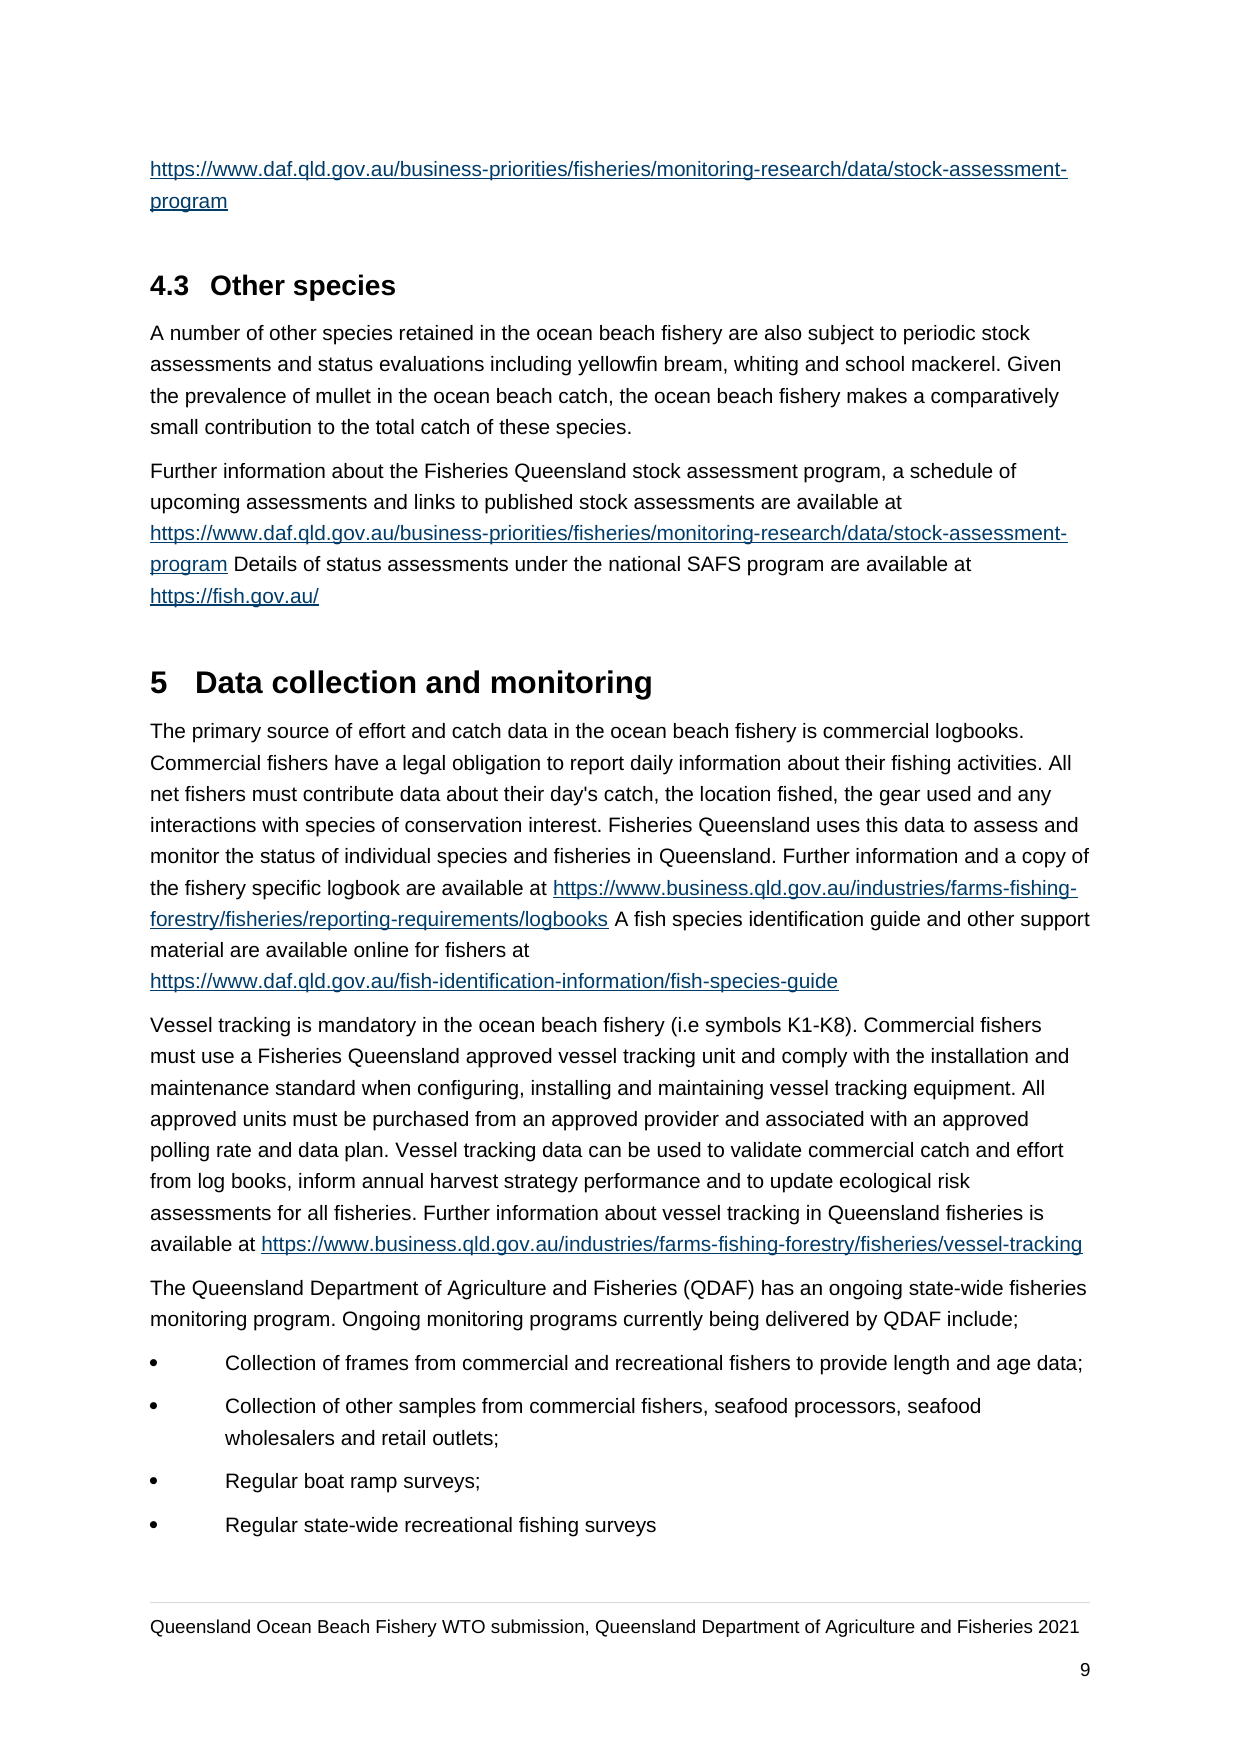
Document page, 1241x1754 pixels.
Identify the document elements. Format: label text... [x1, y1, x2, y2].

text The Queensland Department of Agriculture and Fisheries (QDAF) has an ongoing state-wide fisheries monitoring program. Ongoing monitoring programs currently being delivered by QDAF include; [150, 1268, 1090, 1331]
text Vessel tracking is mandatory in the ocean beach fishery (i.e symbols K1-K8). Commercial fishers must use a Fisheries Queensland approved vessel tracking unit and comply with the installation and maintenance standard when configuring, installing and maintaining vessel tracking equipment. All approved units must be purchased from an approved provider and associated with an approved polling rate and data plan. Vessel tracking data can be used to validate commercial catch and effort from log books, inform annual harvest strategy performance and to update ecological risk assessments for all fisheries. Further information about vessel tracking in Queensland fisheries is available at https://www.business.qld.gov.au/industries/farms-fishing-forestry/fisheries/vessel-tracking [150, 1006, 1090, 1256]
list Regular state-wide recreational fishing surveys [150, 1506, 1090, 1537]
subtitle Data collection and monitoring [150, 664, 1090, 699]
text Further information about the Fisheries Queensland stock assessment program, a schedule of upcoming assessments and links to published stock assessments are available at https://www.daf.qld.gov.au/business-priorities/fisheries/monitoring-research/data/stock-assessment-program Details of status assessments under the national SAFS program are available at https://fish.gov.au/ [150, 451, 1090, 607]
list Collection of frames from commercial and recreational fishers to provide length and age data; [150, 1343, 1090, 1374]
list Collection of other samples from commercial fishers, seafood processors, seafood wholesalers and retail outlets; [150, 1387, 1090, 1449]
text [150, 150, 1090, 212]
list Regular boat ramp surveys; [150, 1462, 1090, 1493]
text A number of other species retained in the ocean beach fishery are also subject to periodic stock assessments and status evaluations including yellowfin bream, whiting and school mackerel. Given the prevalence of mullet in the ocean beach catch, the ocean beach fishery makes a comparatively small contribution to the total catch of these species. [150, 314, 1090, 439]
text The primary source of effort and catch data in the ocean beach fishery is commercial logbooks. Commercial fishers have a legal obligation to report daily information about their fishing activities. All net fishers must contribute data about their day's catch, the location fished, the gear used and any interactions with species of conservation interest. Fisheries Queensland uses this data to assess and monitor the status of individual species and fisheries in Queensland. Further information and a copy of the fishery specific logbook are available at https://www.business.qld.gov.au/industries/farms-fishing-forestry/fisheries/reporting-requirements/logbooks A fish species identification guide and other support material are available online for fishers at https://www.daf.qld.gov.au/fish-identification-information/fish-species-guide [150, 712, 1090, 993]
subtitle Other species [150, 269, 1090, 301]
